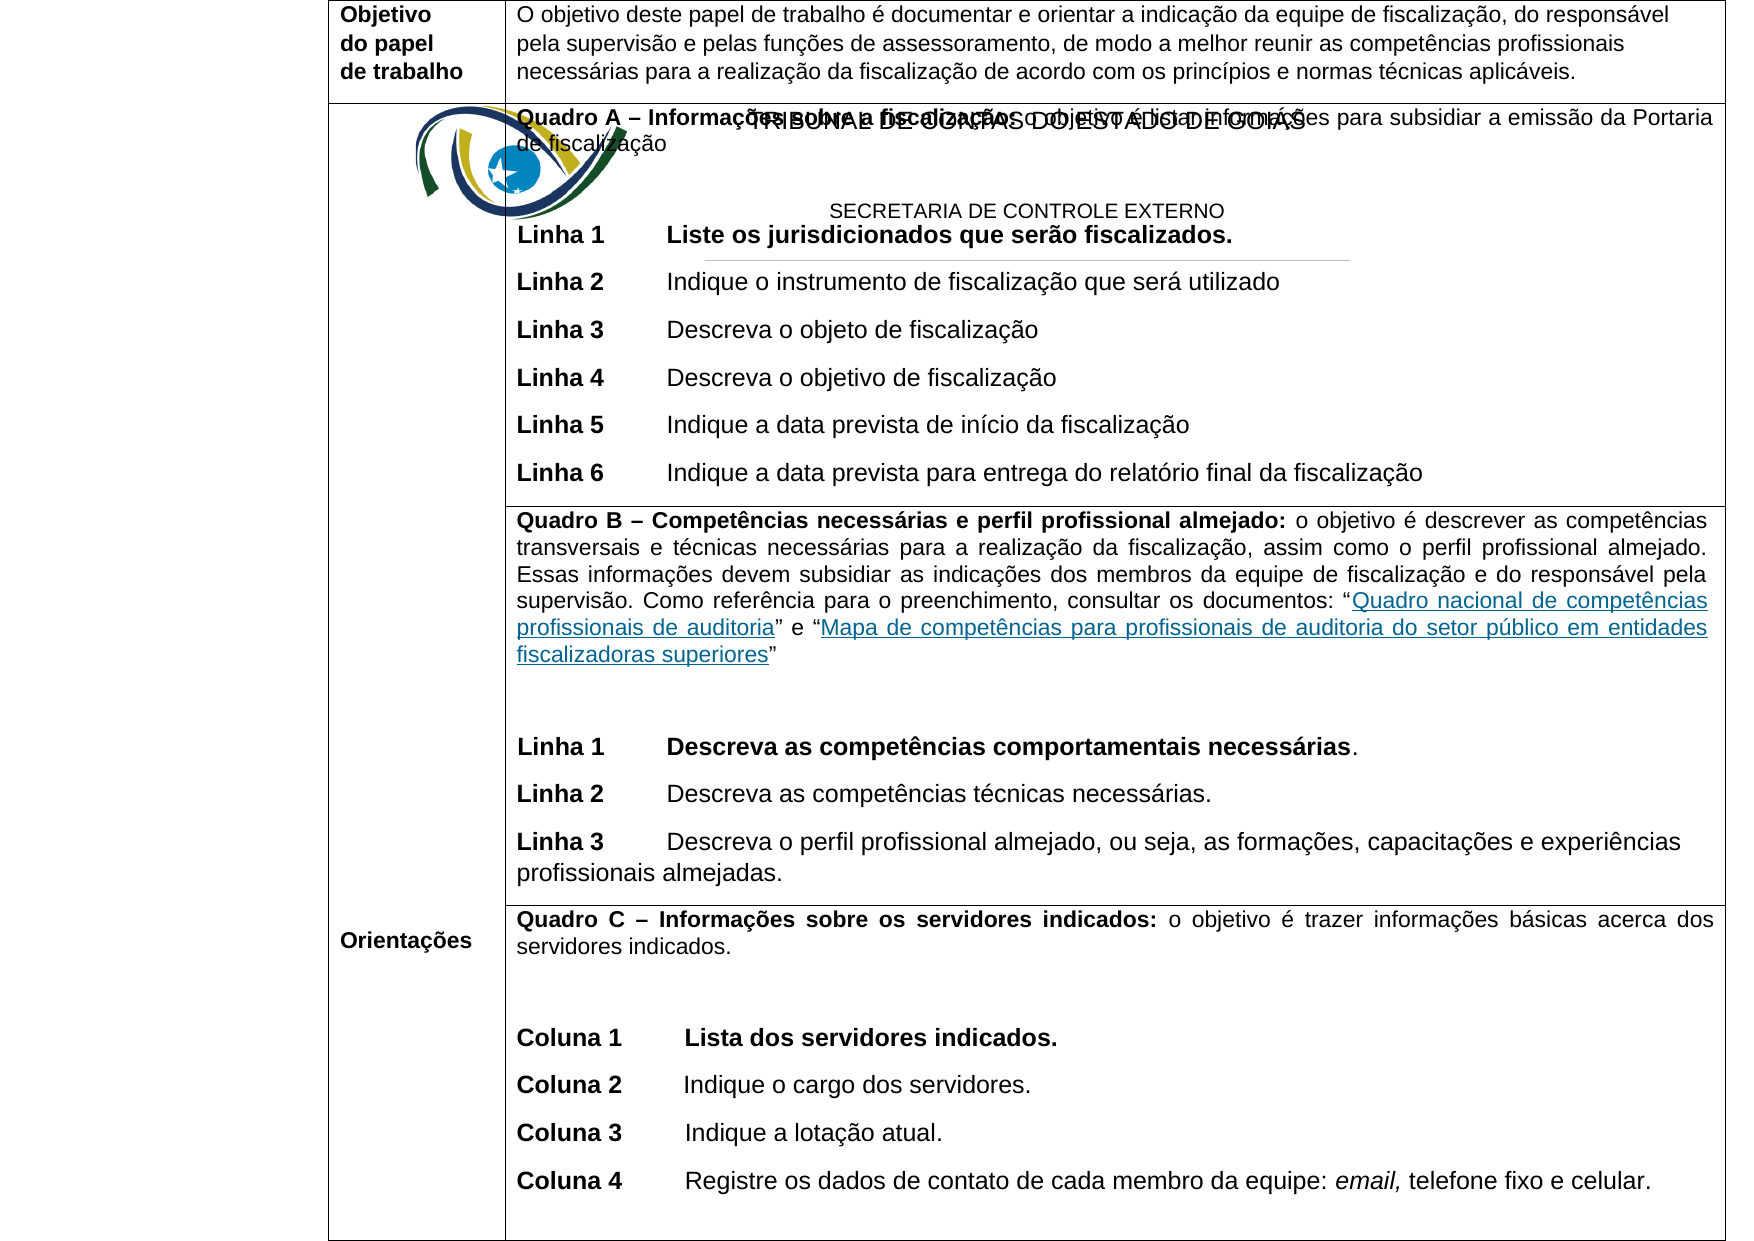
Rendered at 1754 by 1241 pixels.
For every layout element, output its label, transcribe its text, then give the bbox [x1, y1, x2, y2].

table_cell Quadro B – Competências necessárias e perfil profissional almejado: o objetivo é descrever as competências transversais e técnicas necessárias para a realização da fiscalização, assim como o perfil profissional almejado. Essas informações devem subsidiar as indicações dos membros da equipe de fiscalização e do responsável pela supervisão. Como referência para o preenchimento, consultar os documentos: “Quadro nacional de competências profissionais de auditoria” e “Mapa de competências para profissionais de auditoria do setor público em entidades fiscalizadoras superiores” Linha 1 Descreva as competências comportamentais necessárias. Linha 2 Descreva as competências técnicas necessárias. Linha 3 Descreva o perfil profissional almejado, ou seja, as formações, capacitações e experiências profissionais almejadas. [506, 507, 1725, 905]
table_cell Quadro C – Informações sobre os servidores indicados: o objetivo é trazer informações básicas acerca dos servidores indicados. Coluna 1 Lista dos servidores indicados. Coluna 2 Indique o cargo dos servidores. Coluna 3 Indique a lotação atual. Coluna 4 Registre os dados de contato de cada membro da equipe: email, telefone fixo e celular. [506, 906, 1725, 1240]
table_header Objetivo do papel de trabalho [329, 1, 505, 103]
table_header O objetivo deste papel de trabalho é documentar e orientar a indicação da equipe de fiscalização, do responsável pela supervisão e pelas funções de assessoramento, de modo a melhor reunir as competências profissionais necessárias para a realização da fiscalização de acordo com os princípios e normas técnicas aplicáveis. [506, 1, 1725, 103]
table_cell Orientações [329, 104, 505, 1240]
table_cell Quadro A – Informações sobre a fiscalização: o objetivo é listar informações para subsidiar a emissão da Portaria de fiscalização Linha 1 Liste os jurisdicionados que serão fiscalizados. Linha 2 Indique o instrumento de fiscalização que será utilizado Linha 3 Descreva o objeto de fiscalização Linha 4 Descreva o objetivo de fiscalização Linha 5 Indique a data prevista de início da fiscalização Linha 6 Indique a data prevista para entrega do relatório final da fiscalização [506, 104, 1725, 506]
